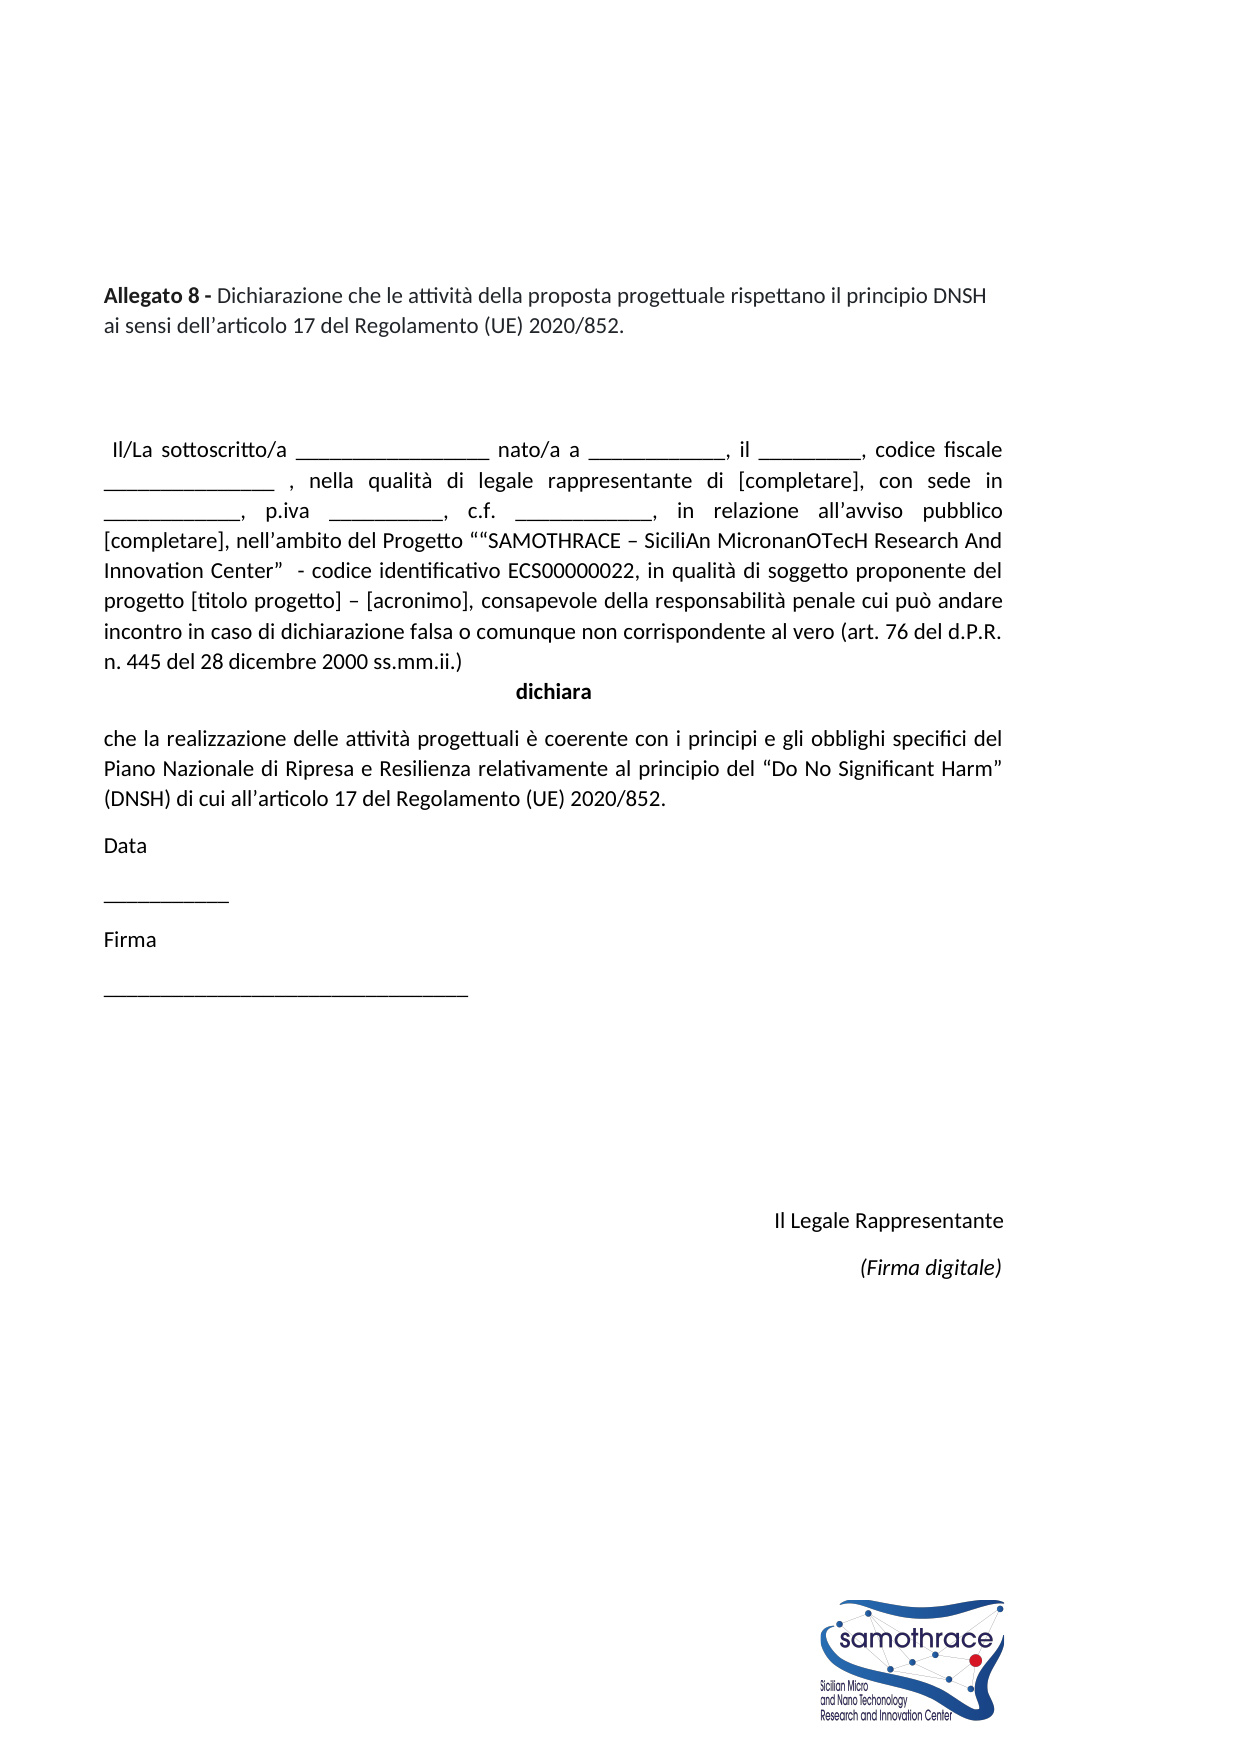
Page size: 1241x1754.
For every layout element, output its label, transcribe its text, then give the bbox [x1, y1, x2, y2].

text ___________ [103, 878, 1004, 906]
text Data [103, 831, 1004, 859]
text ________________________________ [103, 972, 1004, 1000]
text Il/La sottoscritto/a _________________ nato/a a ____________, il _________, codice fiscale _______________ , nella qualità di legale rappresentante di [completare], con sede in ____________, p.iva __________, c.f. ____________, in relazione all’avviso pubblico [completare], nell’ambito del Progetto ““SAMOTHRACE – SiciliAn MicronanOTecH Research And Innovation Center” - codice identificativo ECS00000022, in qualità di soggetto proponente del progetto [titolo progetto] – [acronimo], consapevole della responsabilità penale cui può andare incontro in caso di dichiarazione falsa o comunque non corrispondente al vero (art. 76 del d.P.R. n. 445 del 28 dicembre 2000 ss.mm.ii.) [103, 436, 1004, 675]
text (Firma digitale) [103, 1253, 1004, 1281]
text Il Legale Rappresentante [103, 1206, 1004, 1234]
text Allegato 8 - Dichiarazione che le attività della proposta progettuale rispettano il principio DNSH ai sensi dell’articolo 17 del Regolamento (UE) 2020/852. [103, 281, 1004, 339]
text che la realizzazione delle attività progettuali è coerente con i principi e gli obblighi specifici del Piano Nazionale di Ripresa e Resilienza relativamente al principio del “Do No Significant Harm” (DNSH) di cui all’articolo 17 del Regolamento (UE) 2020/852. [103, 724, 1004, 812]
text Firma [103, 925, 1004, 953]
picture [820, 1600, 1005, 1724]
text dichiara [103, 677, 1004, 705]
